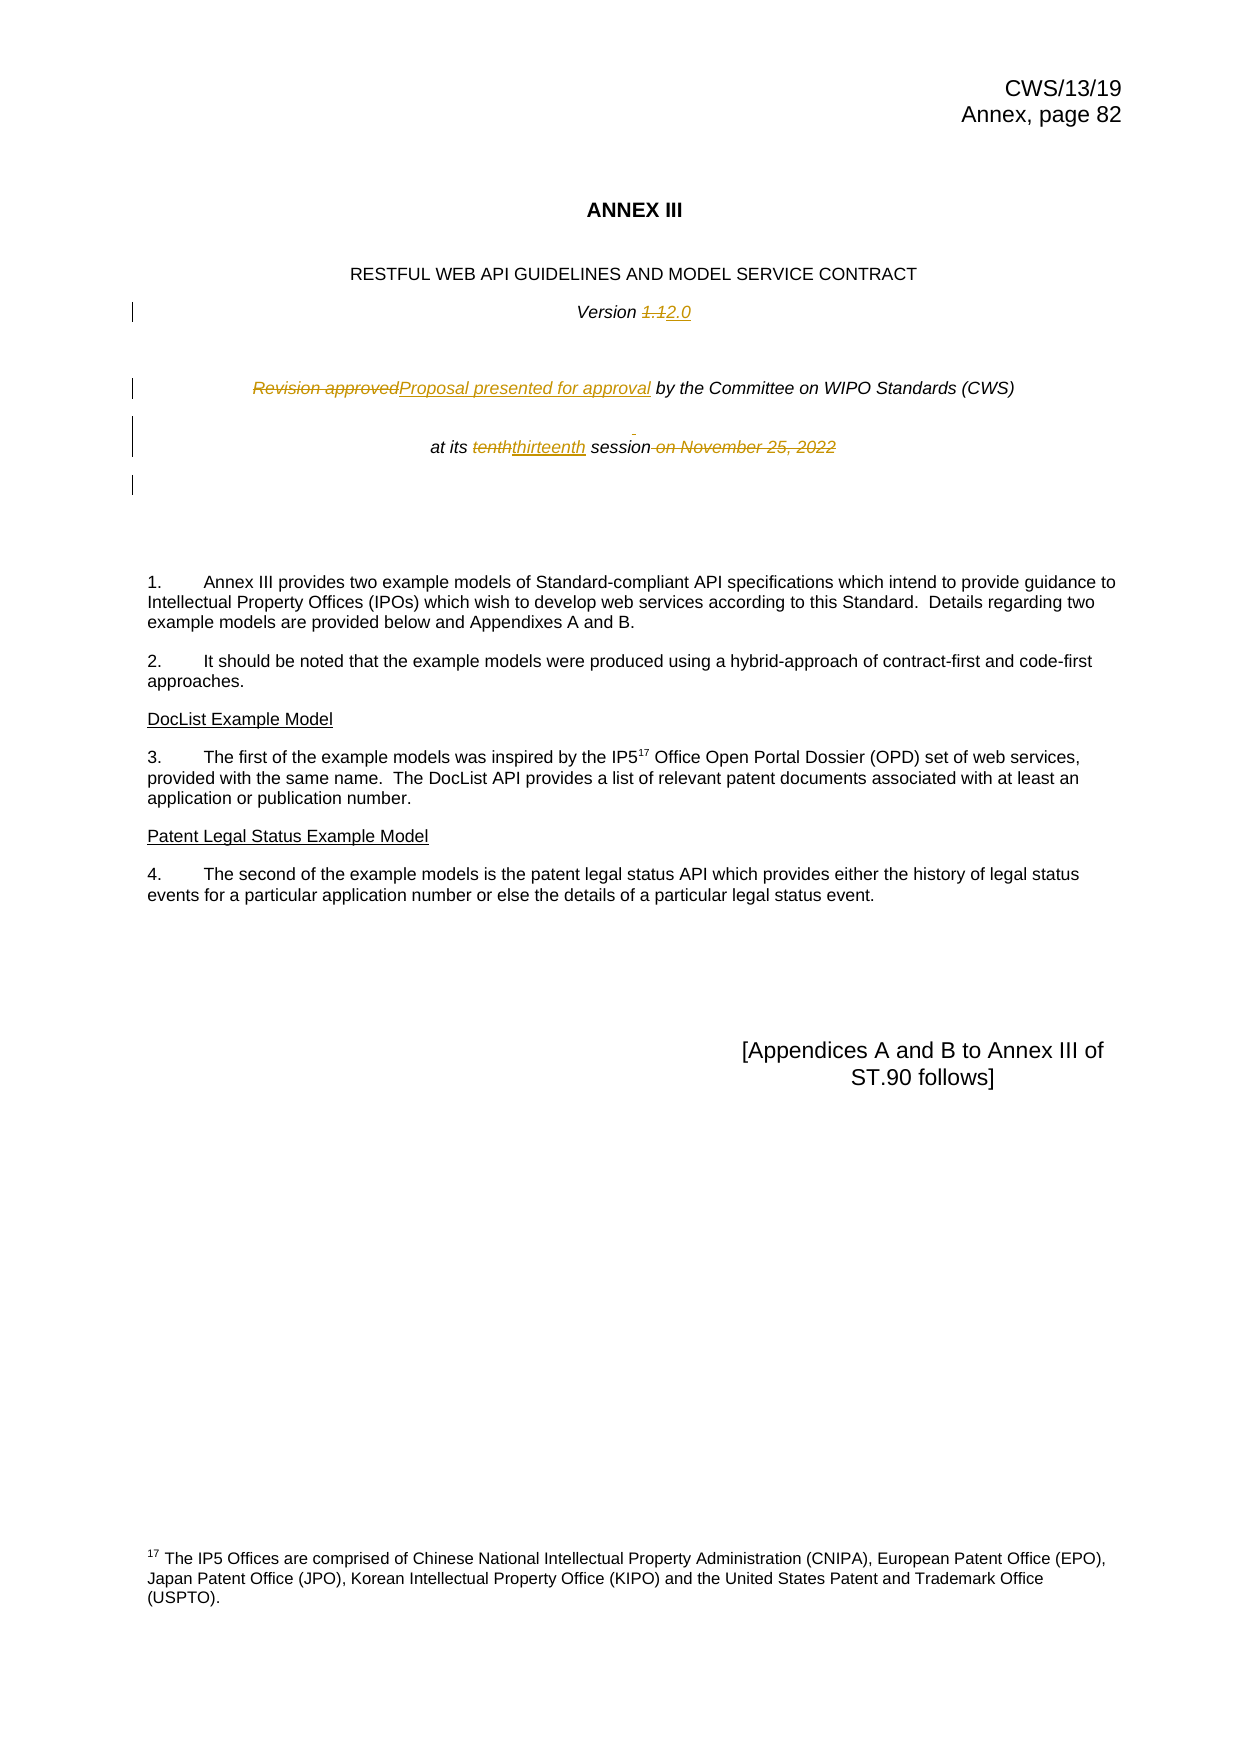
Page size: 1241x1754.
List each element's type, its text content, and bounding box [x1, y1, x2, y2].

text RESTFUL WEB API GUIDELINES AND MODEL SERVICE CONTRACT [147, 264, 1120, 284]
text at its session [147, 416, 1121, 457]
text Version [147, 302, 1122, 322]
text 3. The first of the example models was inspired by the IP5 Office Open Portal Dossier (OPD) set of web services, provided with the same name. The DocList API provides a list of relevant patent documents associated with at least an application or publication number. [147, 747, 1122, 808]
text 2. It should be noted that the example models were produced using a hybrid-approach of contract-first and code-first approaches. [147, 650, 1122, 691]
subtitle DocList Example Model [147, 709, 1122, 729]
subtitle ANNEX III [147, 198, 1122, 222]
text [Appendices A and B to Annex III of ST.90 follows] [723, 1037, 1122, 1090]
text 4. The second of the example models is the patent legal status API which provides either the history of legal status events for a particular application number or else the details of a particular legal status event. [147, 864, 1122, 905]
text 1. Annex III provides two example models of Standard-compliant API specifications which intend to provide guidance to Intellectual Property Offices (IPOs) which wish to develop web services according to this Standard. Details regarding two example models are provided below and Appendixes A and B. [147, 571, 1122, 633]
subtitle Patent Legal Status Example Model [147, 826, 1122, 846]
text by the Committee on WIPO Standards (CWS) [147, 378, 1122, 398]
